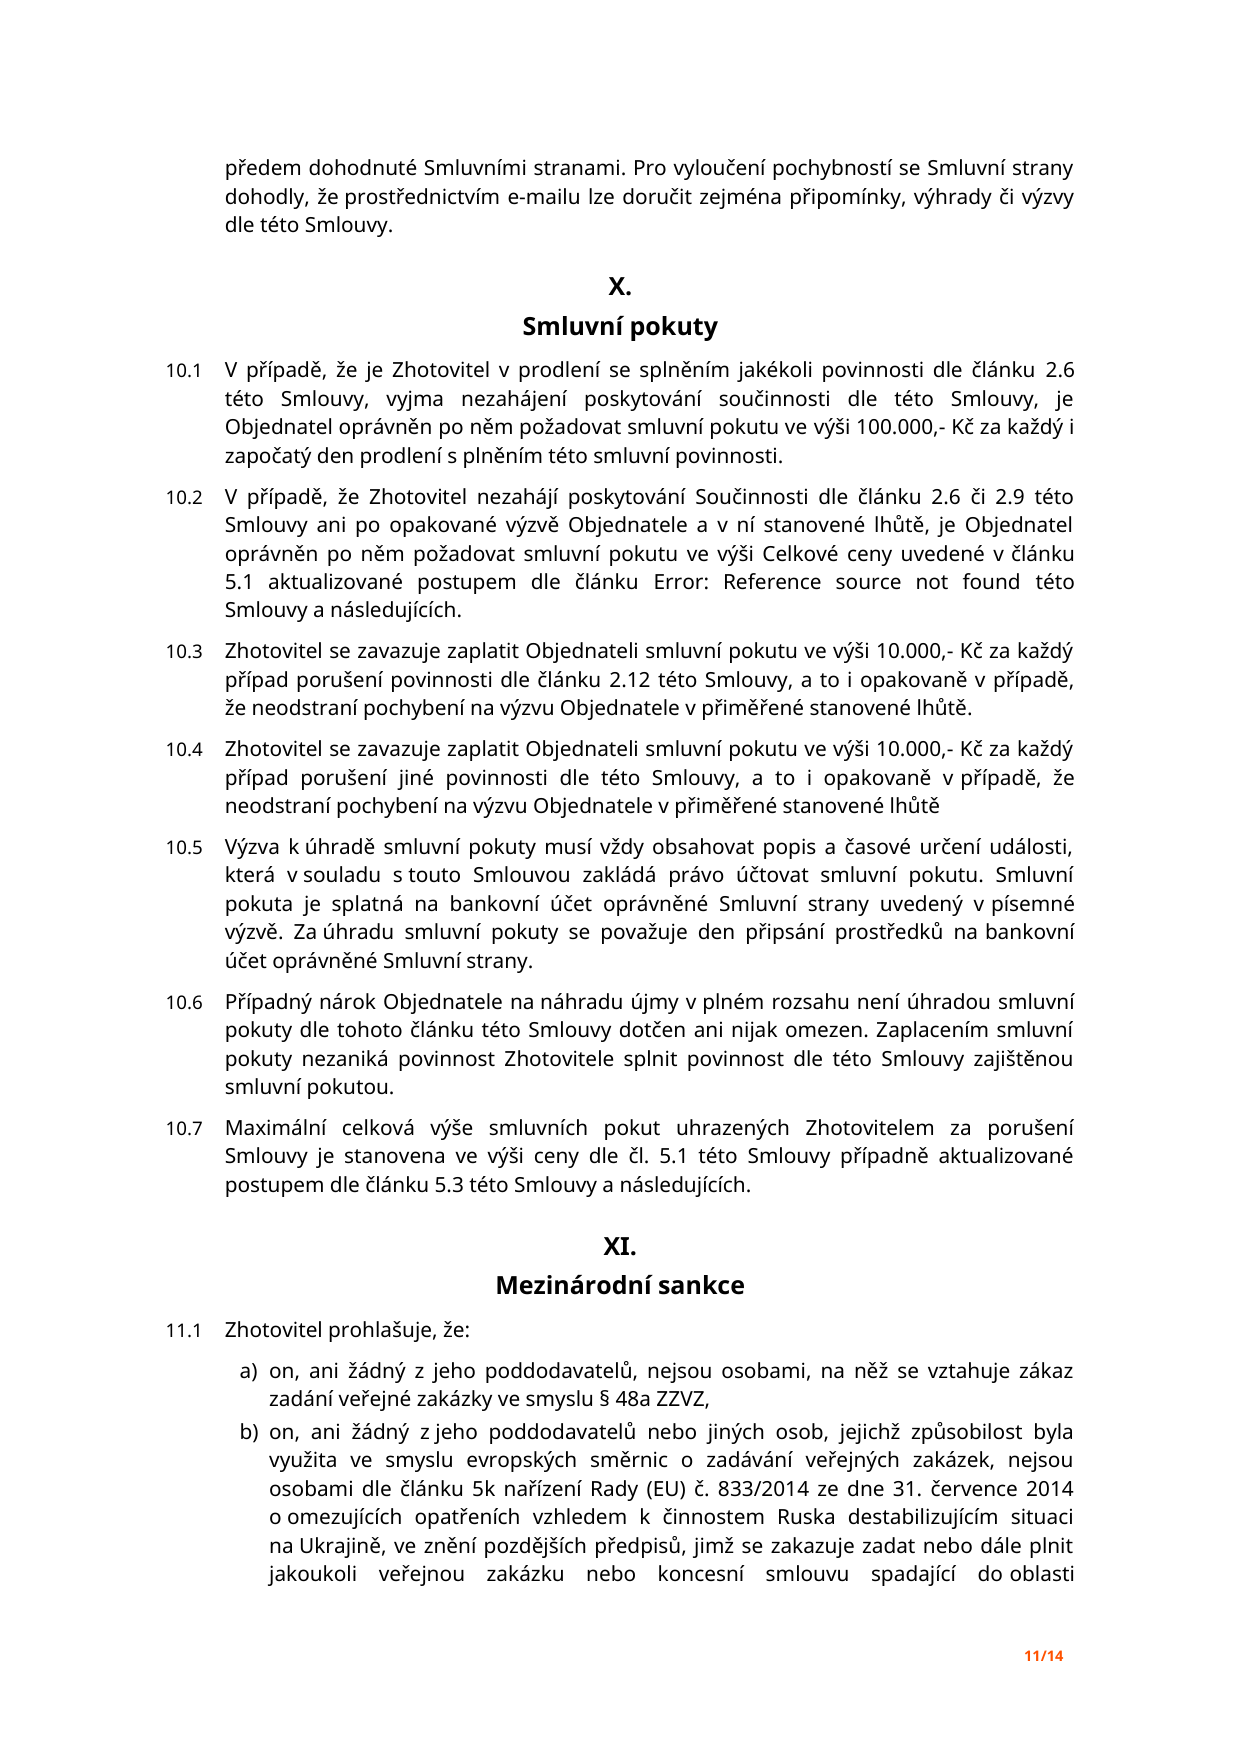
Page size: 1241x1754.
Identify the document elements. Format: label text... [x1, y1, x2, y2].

list Zhotovitel se zavazuje zaplatit Objednateli smluvní pokutu ve výši 10.000,- Kč za každý případ porušení povinnosti dle článku 2.12 této Smlouvy, a to i opakovaně v případě, že neodstraní pochybení na výzvu Objednatele v přiměřené stanovené lhůtě. [165, 636, 1075, 722]
list Zhotovitel prohlašuje, že: [165, 1315, 1075, 1343]
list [165, 153, 1075, 239]
list Maximální celková výše smluvních pokut uhrazených Zhotovitelem za porušení Smlouvy je stanovena ve výši ceny dle čl. 5.1 této Smlouvy případně aktualizované postupem dle článku 5.3 této Smlouvy a následujících. [165, 1113, 1075, 1198]
list on, ani žádný z jeho poddodavatelů, nejsou osobami, na něž se vztahuje zákaz zadání veřejné zakázky ve smyslu § 48a ZZVZ, [239, 1356, 1075, 1413]
list Výzva k úhradě smluvní pokuty musí vždy obsahovat popis a časové určení události, která v souladu s touto Smlouvou zakládá právo účtovat smluvní pokutu. Smluvní pokuta je splatná na bankovní účet oprávněné Smluvní strany uvedený v písemné výzvě. Za úhradu smluvní pokuty se považuje den připsání prostředků na bankovní účet oprávněné Smluvní strany. [165, 832, 1075, 974]
list Případný nárok Objednatele na náhradu újmy v plném rozsahu není úhradou smluvní pokuty dle tohoto článku této Smlouvy dotčen ani nijak omezen. Zaplacením smluvní pokuty nezaniká povinnost Zhotovitele splnit povinnost dle této Smlouvy zajištěnou smluvní pokutou. [165, 987, 1075, 1101]
list V případě, že je Zhotovitel v prodlení se splněním jakékoli povinnosti dle článku 2.6 této Smlouvy, vyjma nezahájení poskytování součinnosti dle této Smlouvy, je Objednatel oprávněn po něm požadovat smluvní pokutu ve výši 100.000,- Kč za každý i započatý den prodlení s plněním této smluvní povinnosti. [165, 356, 1075, 469]
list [239, 1417, 1075, 1588]
text XI. Mezinárodní sankce [165, 1223, 1075, 1302]
list V případě, že Zhotovitel nezahájí poskytování Součinnosti dle článku 2.6 či 2.9 této Smlouvy ani po opakované výzvě Objednatele a v ní stanovené lhůtě, je Objednatel oprávněn po něm požadovat smluvní pokutu ve výši Celkové ceny uvedené v článku 5.1 aktualizované postupem dle článku této Smlouvy a následujících. [165, 482, 1075, 624]
text X. Smluvní pokuty [165, 264, 1075, 343]
list Zhotovitel se zavazuje zaplatit Objednateli smluvní pokutu ve výši 10.000,- Kč za každý případ porušení jiné povinnosti dle této Smlouvy, a to i opakovaně v případě, že neodstraní pochybení na výzvu Objednatele v přiměřené stanovené lhůtě [165, 734, 1075, 819]
